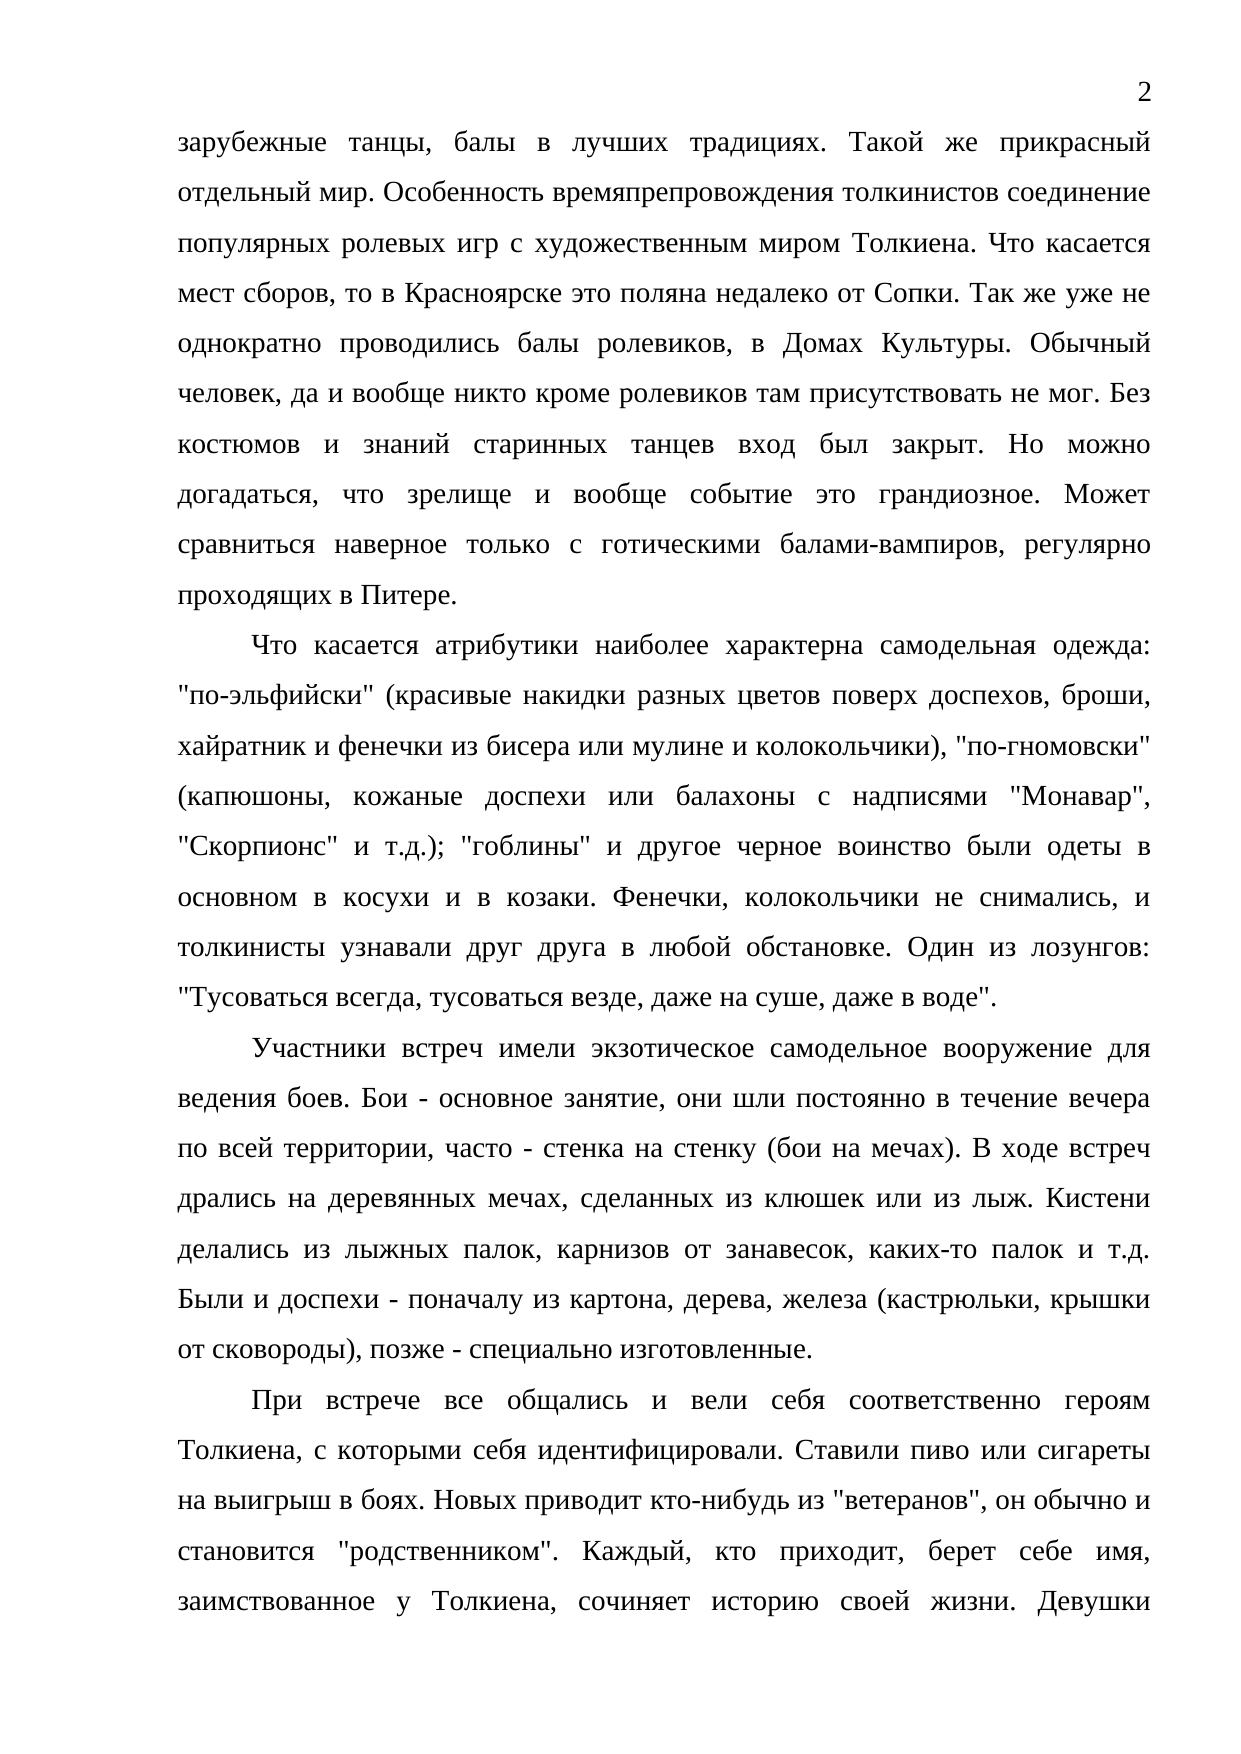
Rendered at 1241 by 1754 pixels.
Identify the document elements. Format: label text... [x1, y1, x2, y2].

text Что касается атрибутики наиболее характерна самодельная одежда: "по-эльфийски" (красивые накидки разных цветов поверх доспехов, броши, хайратник и фенечки из бисера или мулине и колокольчики), "по-гномовски" (капюшоны, кожаные доспехи или балахоны с надписями "Монавар", "Скорпионс" и т.д.); "гоблины" и другое черное воинство были одеты в основном в косухи и в козаки. Фенечки, колокольчики не снимались, и толкинисты узнавали друг друга в любой обстановке. Один из лозунгов: "Тусоваться всегда, тусоваться везде, даже на суше, даже в воде". [177, 627, 1152, 1013]
text Участники встреч имели экзотическое самодельное вооружение для ведения боев. Бои - основное занятие, они шли постоянно в течение вечера по всей территории, часто - стенка на стенку (бои на мечах). В ходе встреч дрались на деревянных мечах, сделанных из клюшек или из лыж. Кистени делались из лыжных палок, карнизов от занавесок, каких-то палок и т.д. Были и доспехи - поначалу из картона, дерева, железа (кастрюльки, крышки от сковороды), позже - специально изготовленные. [177, 1030, 1152, 1365]
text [177, 124, 1152, 610]
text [177, 1382, 1152, 1617]
